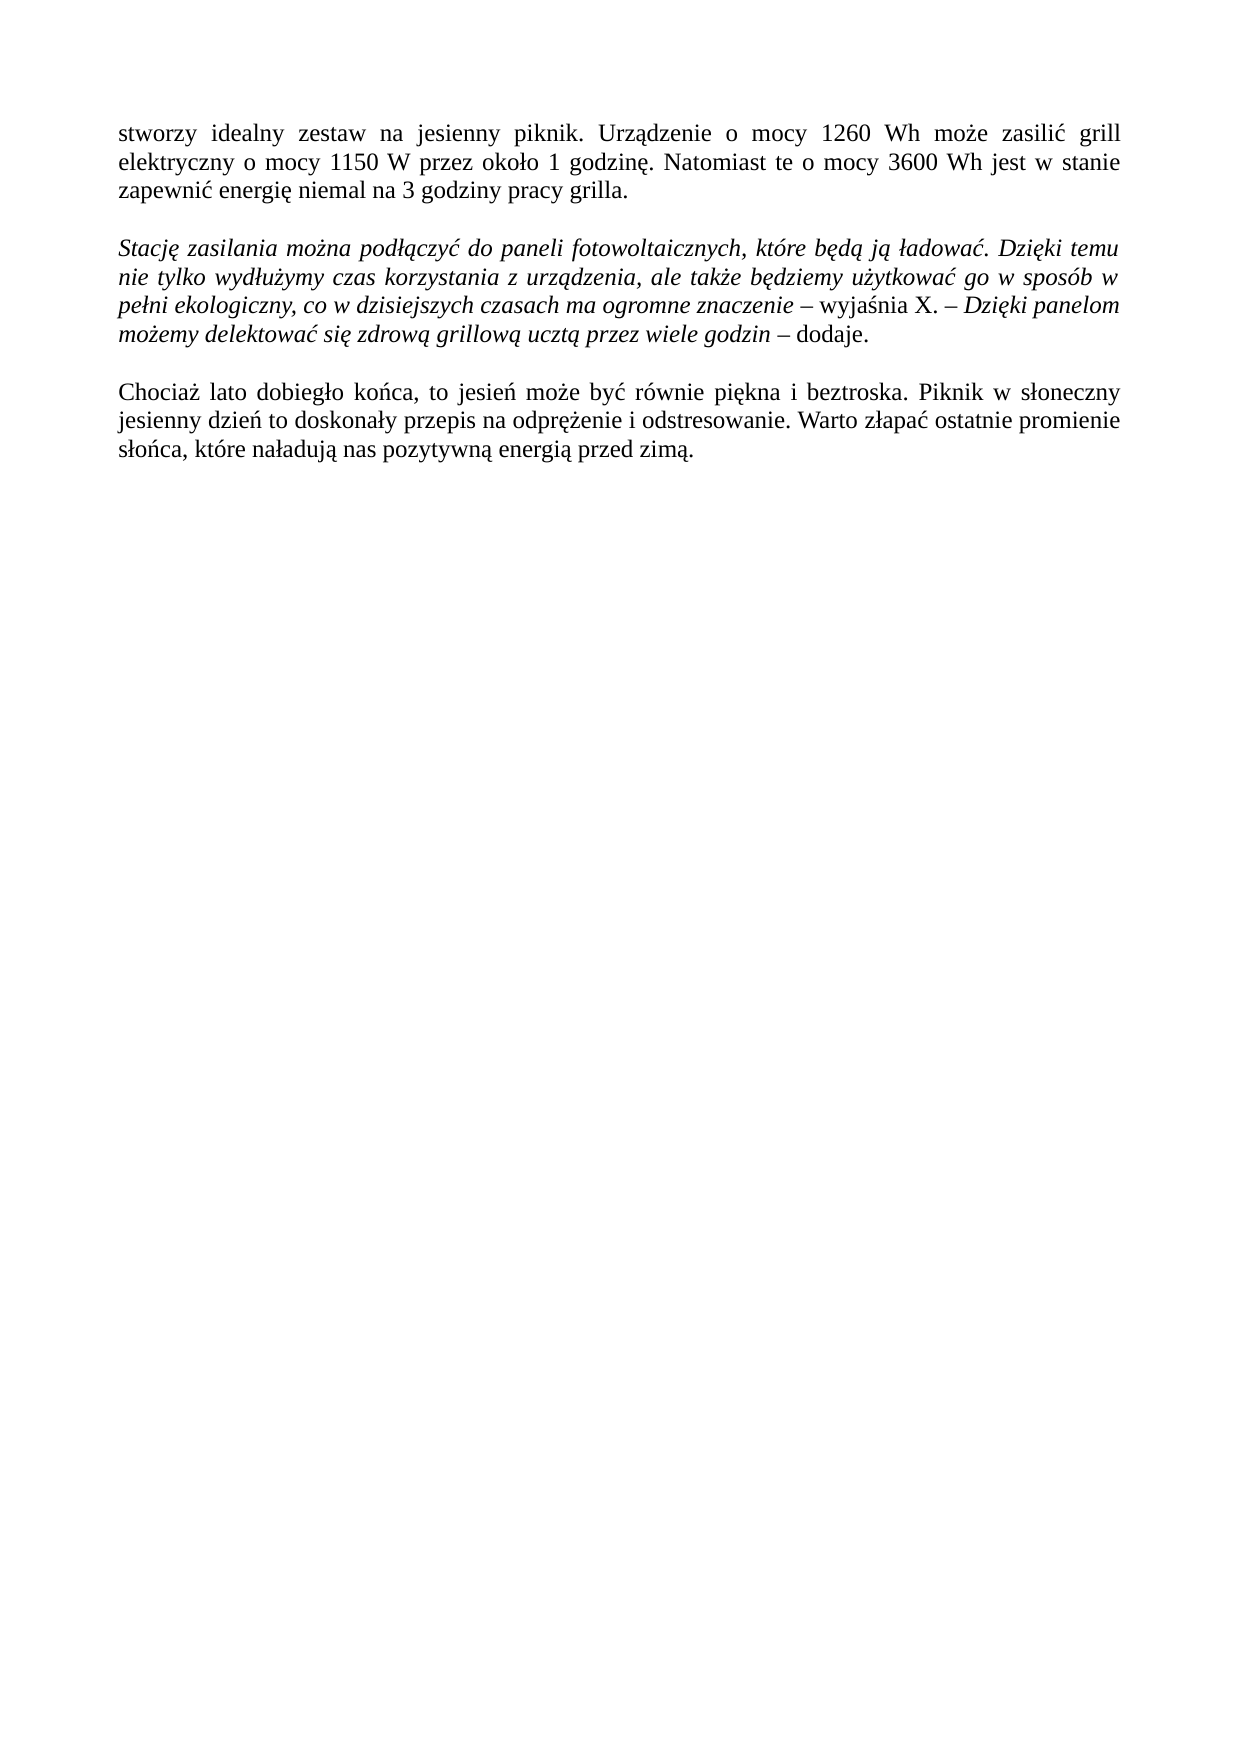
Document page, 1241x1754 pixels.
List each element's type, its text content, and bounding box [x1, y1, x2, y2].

text Chociaż lato dobiegło końca, to jesień może być równie piękna i beztroska. Piknik w słoneczny jesienny dzień to doskonały przepis na odprężenie i odstresowanie. Warto złapać ostatnie promienie słońca, które naładują nas pozytywną energią przed zimą. [118, 377, 1122, 463]
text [118, 118, 1122, 204]
text Stację zasilania można podłączyć do paneli fotowoltaicznych, które będą ją ładować. Dzięki temu nie tylko wydłużymy czas korzystania z urządzenia, ale także będziemy użytkować go w sposób w pełni ekologiczny, co w dzisiejszych czasach ma ogromne znaczenie – wyjaśnia X. – Dzięki panelom możemy delektować się zdrową grillową ucztą przez wiele godzin – dodaje. [118, 233, 1122, 348]
